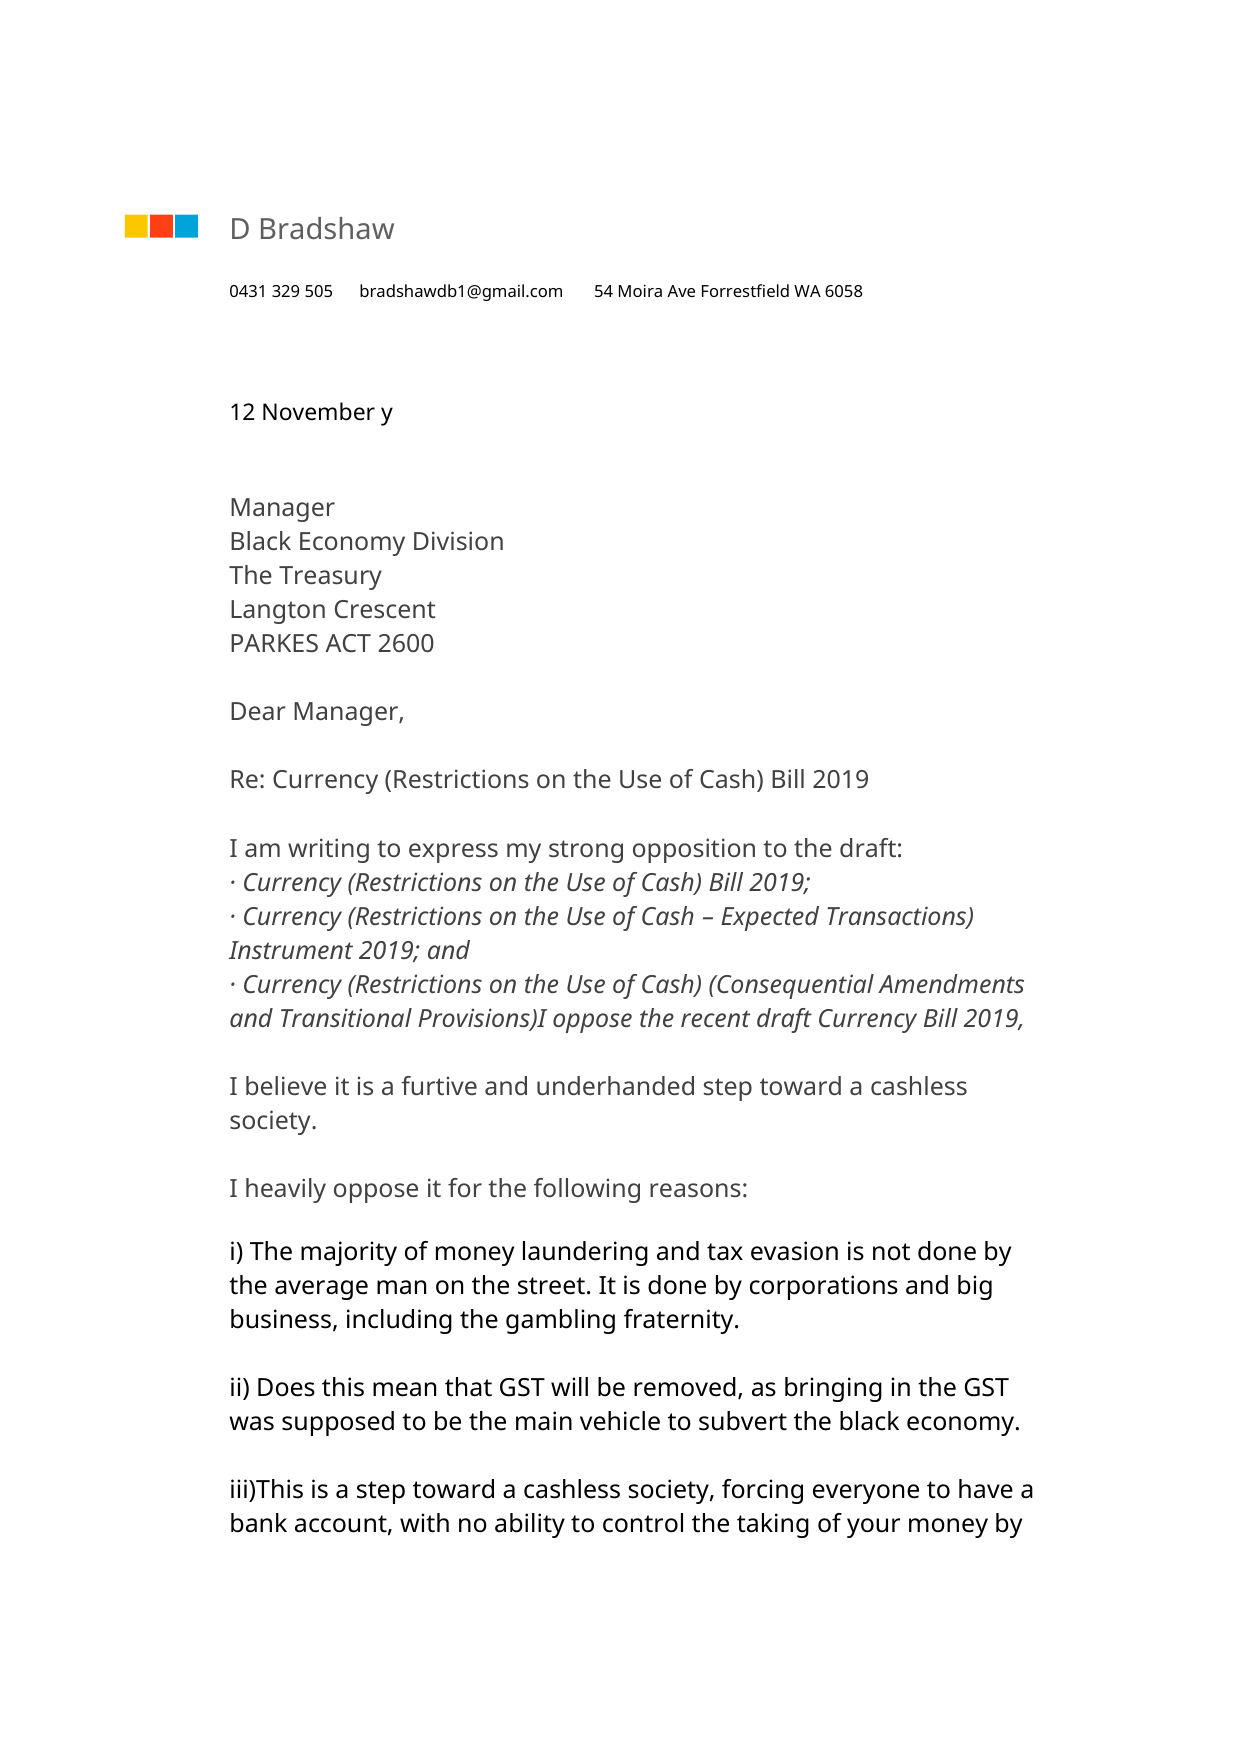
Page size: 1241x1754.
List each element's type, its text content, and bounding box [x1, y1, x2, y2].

text Re: Currency (Restrictions on the Use of Cash) Bill 2019 [229, 762, 1053, 796]
text The Treasury [229, 558, 1053, 592]
text PARKES ACT 2600 [229, 626, 1053, 660]
text i) The majority of money laundering and tax evasion is not done by the average man on the street. It is done by corporations and big business, including the gambling fraternity. [229, 1234, 1053, 1336]
text ii) Does this mean that GST will be removed, as bringing in the GST was supposed to be the main vehicle to subvert the black economy. [229, 1370, 1053, 1438]
text I heavily oppose it for the following reasons: [229, 1171, 1053, 1205]
text I believe it is a furtive and underhanded step toward a cashless society. [229, 1069, 1053, 1137]
text Manager [229, 489, 1053, 524]
text 12 August 2019 [229, 396, 1053, 427]
text Black Economy Division [229, 524, 1053, 558]
text · Currency (Restrictions on the Use of Cash – Expected Transactions) Instrument 2019; and [229, 898, 1053, 966]
text Langton Crescent [229, 592, 1053, 626]
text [229, 1472, 1053, 1540]
text I am writing to express my strong opposition to the draft: [229, 830, 1053, 864]
text Dear Manager, [229, 694, 1053, 728]
text · Currency (Restrictions on the Use of Cash) Bill 2019; [229, 864, 1053, 898]
text · Currency (Restrictions on the Use of Cash) (Consequential Amendments and Transitional Provisions)I oppose the recent draft Currency Bill 2019, [229, 966, 1053, 1034]
